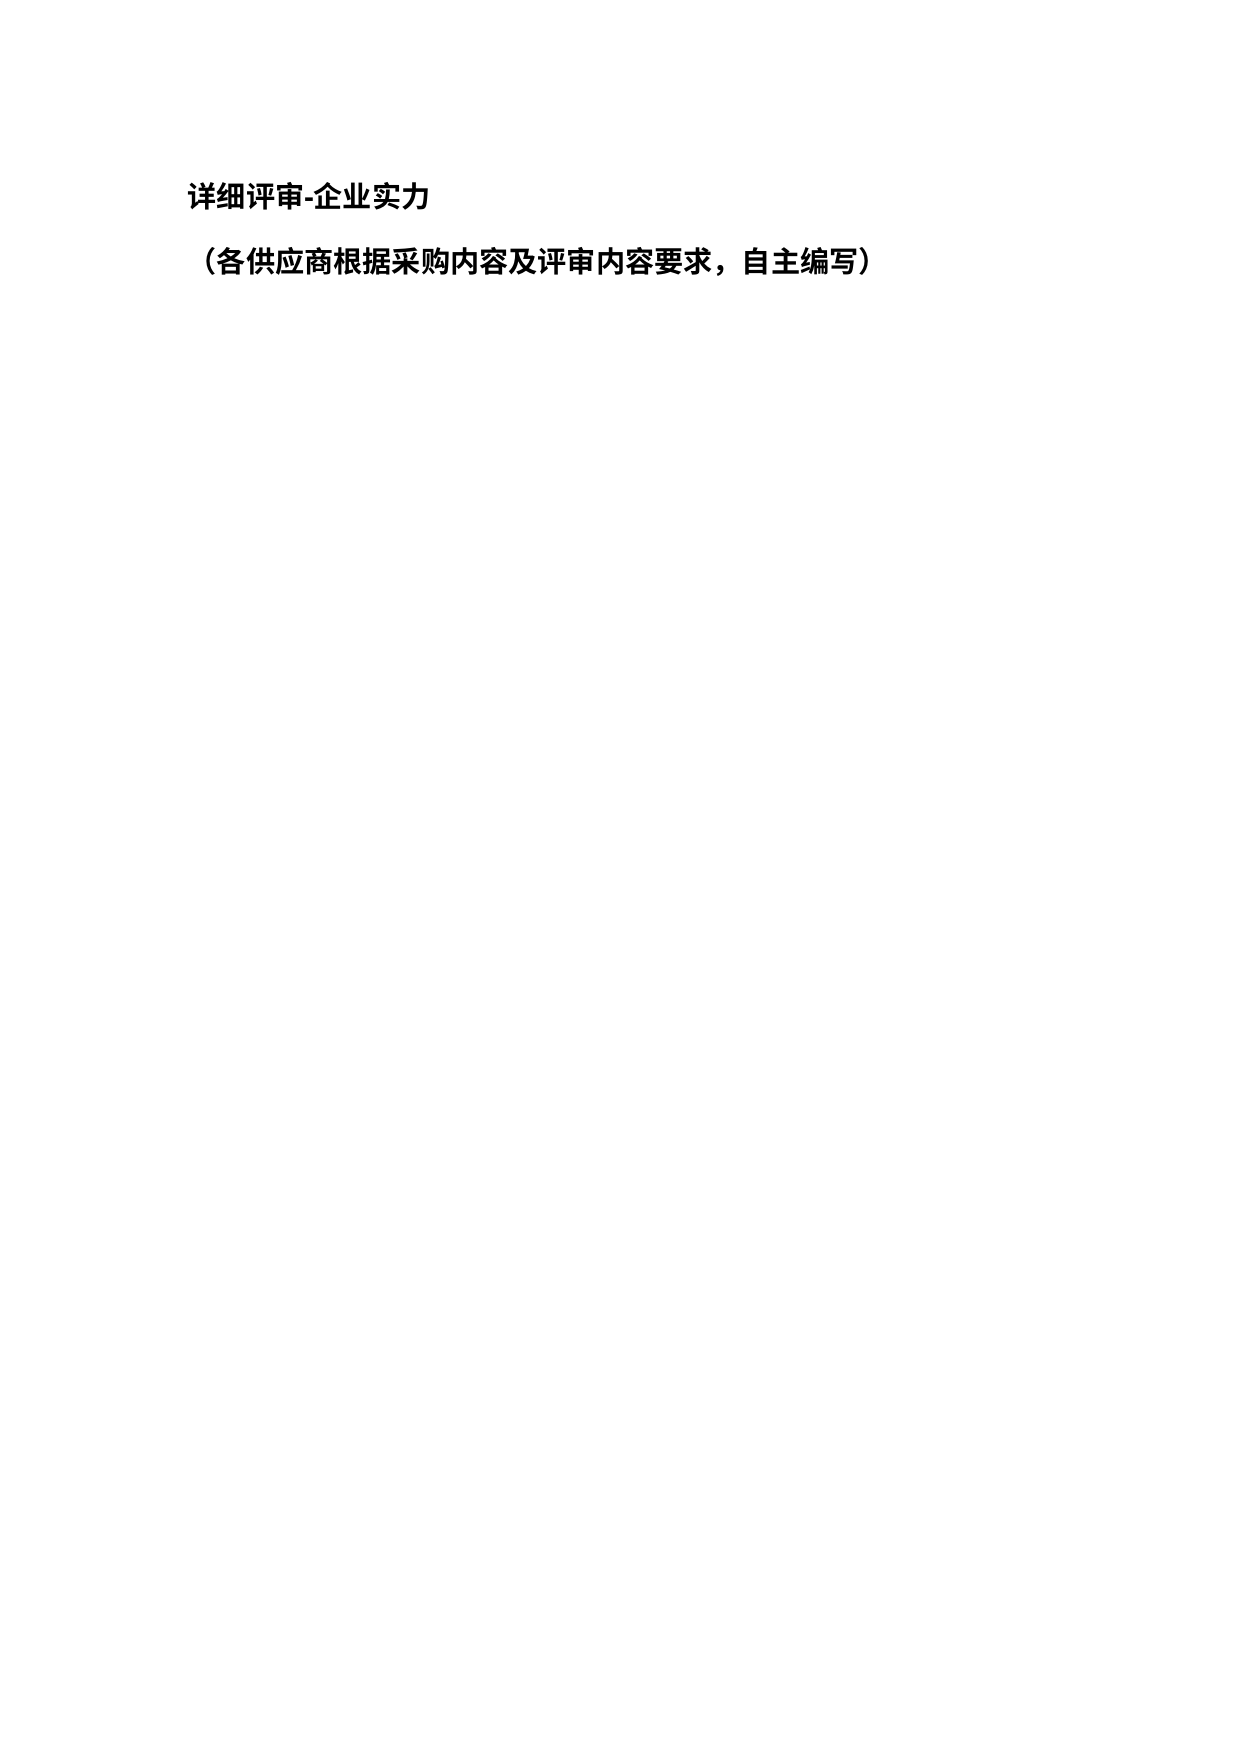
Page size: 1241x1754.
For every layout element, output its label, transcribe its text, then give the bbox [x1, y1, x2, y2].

text 详细评审-企业实力 [187, 162, 1053, 227]
text （各供应商根据采购内容及评审内容要求，自主编写） [187, 227, 1053, 292]
